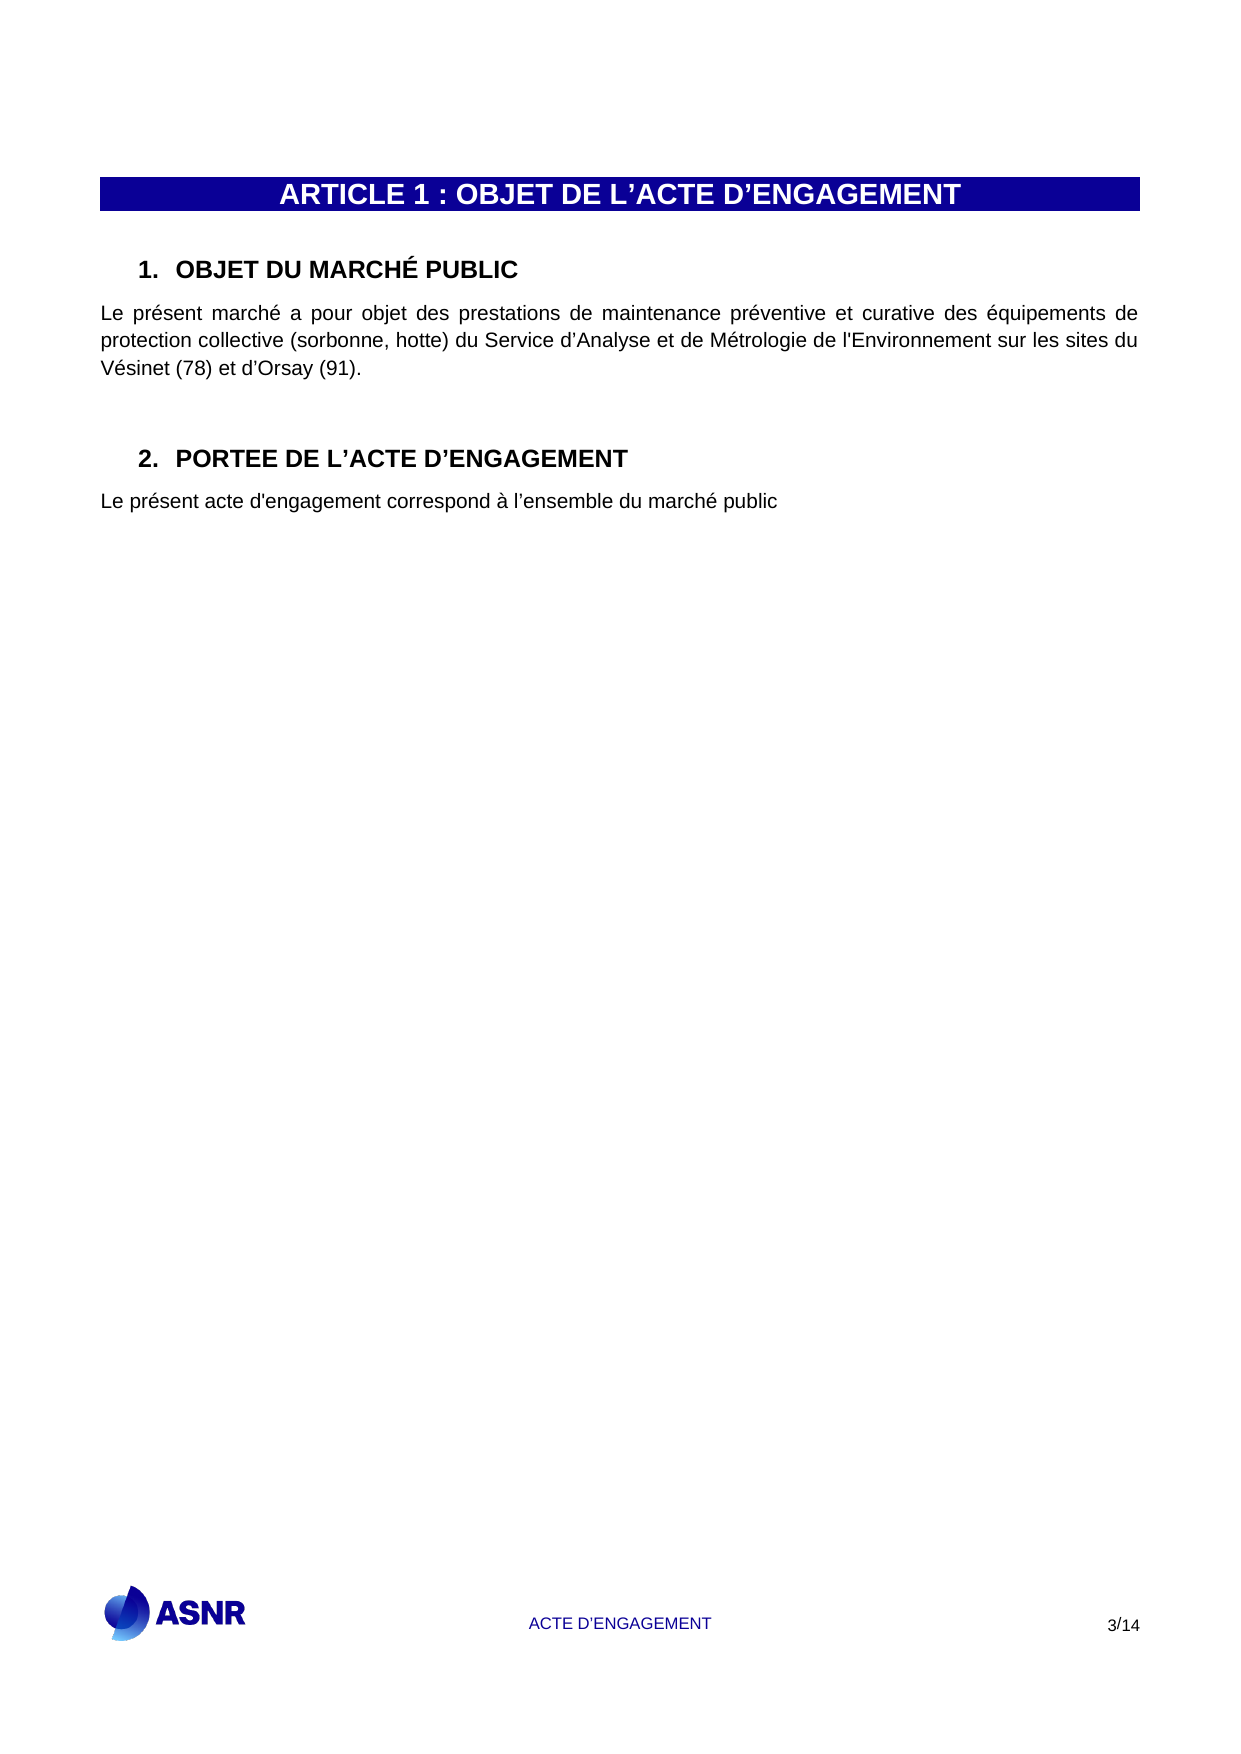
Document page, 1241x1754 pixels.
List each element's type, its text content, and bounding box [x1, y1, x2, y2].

text Le présent marché a pour objet des prestations de maintenance préventive et curative des équipements de protection collective (sorbonne, hotte) du Service d’Analyse et de Métrologie de l'Environnement sur les sites du Vésinet (78) et d’Orsay (91). [100, 300, 1140, 379]
subtitle portee de l’acte d’engagement [138, 444, 1140, 472]
text Le présent acte d'engagement correspond à l’ensemble du marché public [100, 489, 1140, 513]
subtitle objet du marché public [138, 255, 1140, 284]
picture [102, 1583, 249, 1642]
subtitle ARTICLE 1 : OBJET DE L’ACTE D’ENGAGEMENT [100, 177, 1140, 211]
